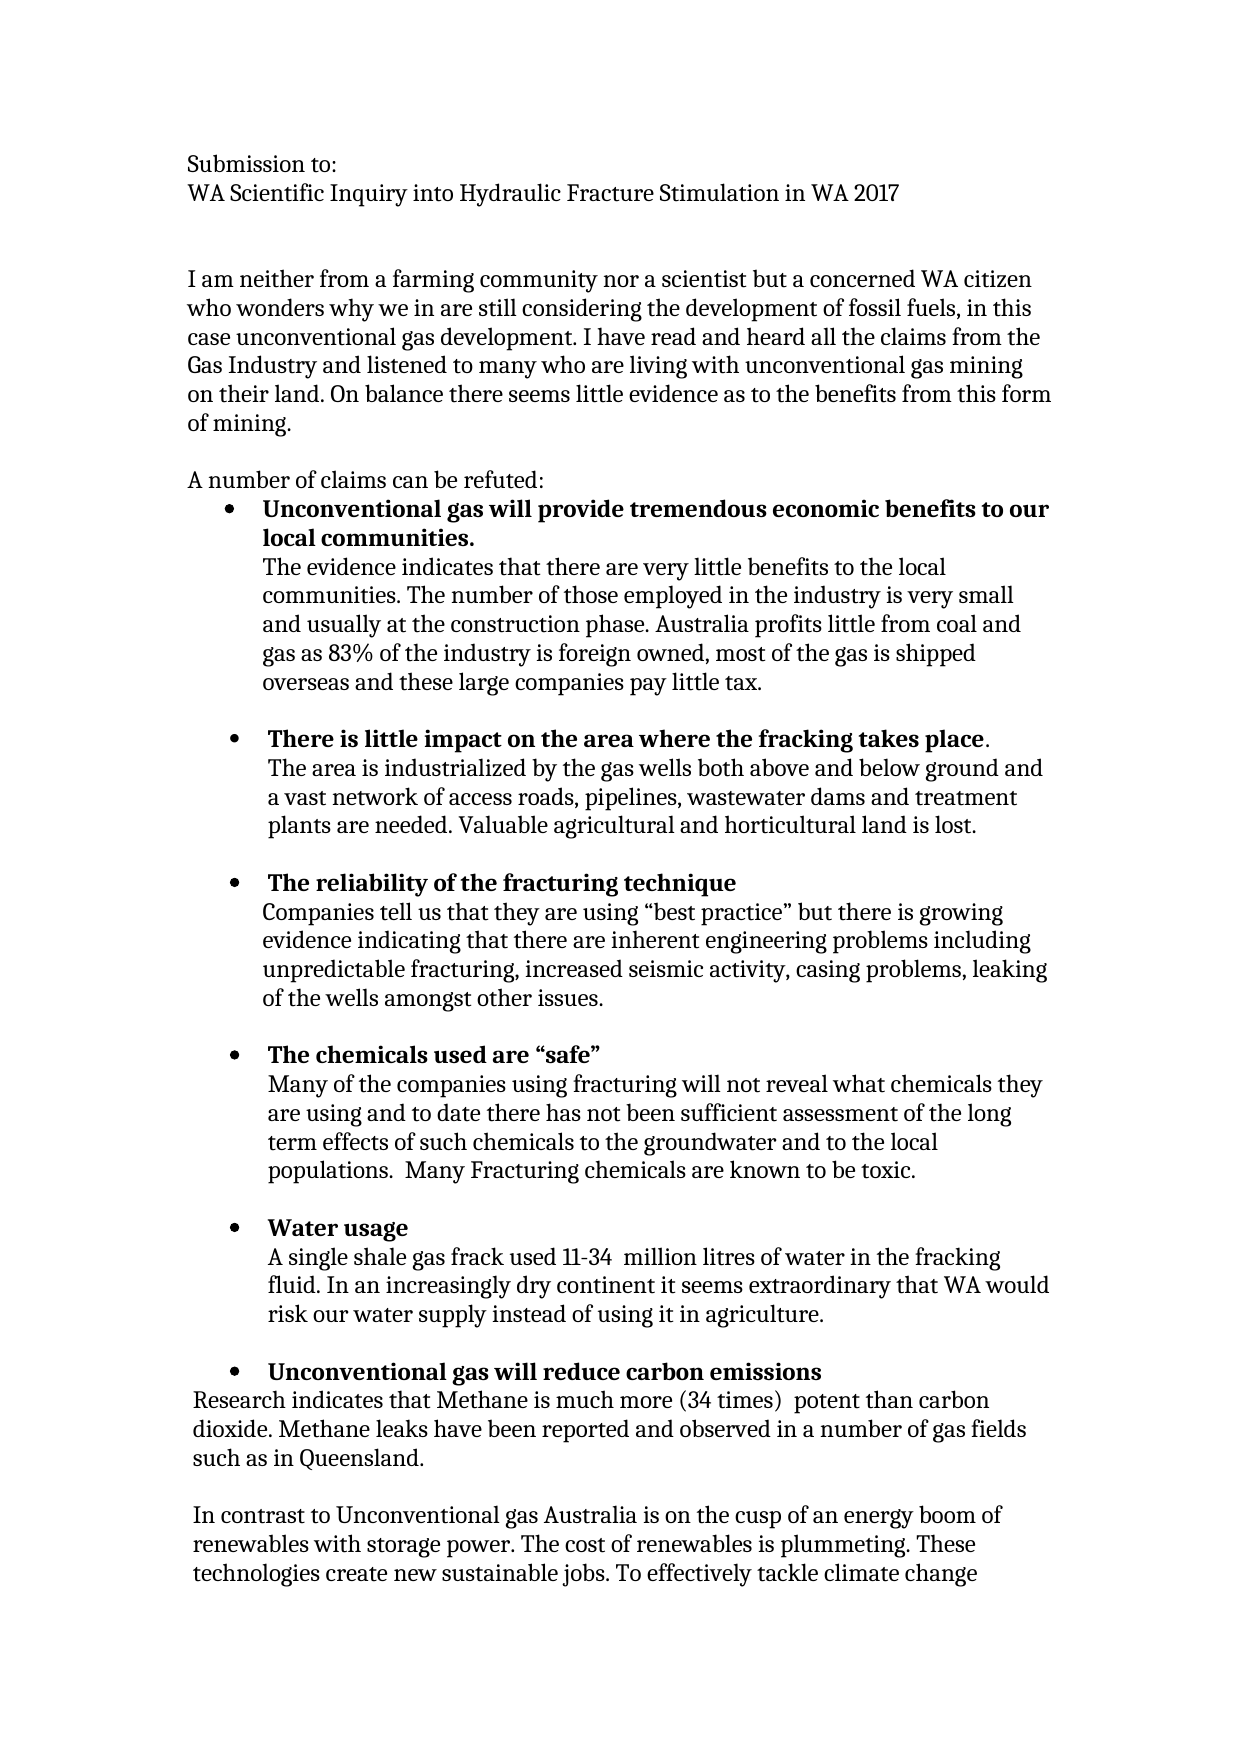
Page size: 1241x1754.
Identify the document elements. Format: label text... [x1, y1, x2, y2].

list Water usage [230, 1214, 1053, 1242]
list Unconventional gas will reduce carbon emissions [230, 1357, 1053, 1386]
text Research indicates that Methane is much more (34 times) potent than carbon dioxide. Methane leaks have been reported and observed in a number of gas fields such as in Queensland. [193, 1386, 1053, 1472]
list Unconventional gas will provide tremendous economic benefits to our local communities. [225, 495, 1053, 552]
text A number of claims can be refuted: [187, 466, 1053, 495]
text I am neither from a farming community nor a scientist but a concerned WA citizen who wonders why we in are still considering the development of fossil fuels, in this case unconventional gas development. I have read and heard all the claims from the Gas Industry and listened to many who are living with unconventional gas mining on their land. On balance there seems little evidence as to the benefits from this form of mining. [187, 265, 1053, 437]
text The evidence indicates that there are very little benefits to the local communities. The number of those employed in the industry is very small and usually at the construction phase. Australia profits little from coal and gas as 83% of the industry is foreign owned, most of the gas is shipped overseas and these large companies pay little tax. [262, 552, 1053, 696]
list There is little impact on the area where the fracking takes place. [230, 725, 1053, 754]
list The reliability of the fracturing technique [230, 869, 1053, 897]
text Submission to: [187, 150, 1053, 179]
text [193, 1501, 1053, 1587]
text Companies tell us that they are using “best practice” but there is growing evidence indicating that there are inherent engineering problems including unpredictable fracturing, increased seismic activity, casing problems, leaking of the wells amongst other issues. [262, 897, 1053, 1012]
list The area is industrialized by the gas wells both above and below ground and a vast network of access roads, pipelines, wastewater dams and treatment plants are needed. Valuable agricultural and horticultural land is lost. [268, 754, 1053, 840]
list Many of the companies using fracturing will not reveal what chemicals they are using and to date there has not been sufficient assessment of the long term effects of such chemicals to the groundwater and to the local populations. Many Fracturing chemicals are known to be toxic. [268, 1070, 1053, 1185]
list The chemicals used are “safe” [230, 1041, 1053, 1070]
text A single shale gas frack used 11-34 million litres of water in the fracking fluid. In an increasingly dry continent it seems extraordinary that WA would risk our water supply instead of using it in agriculture. [268, 1242, 1053, 1329]
text WA Scientific Inquiry into Hydraulic Fracture Stimulation in WA 2017 [187, 179, 1053, 207]
